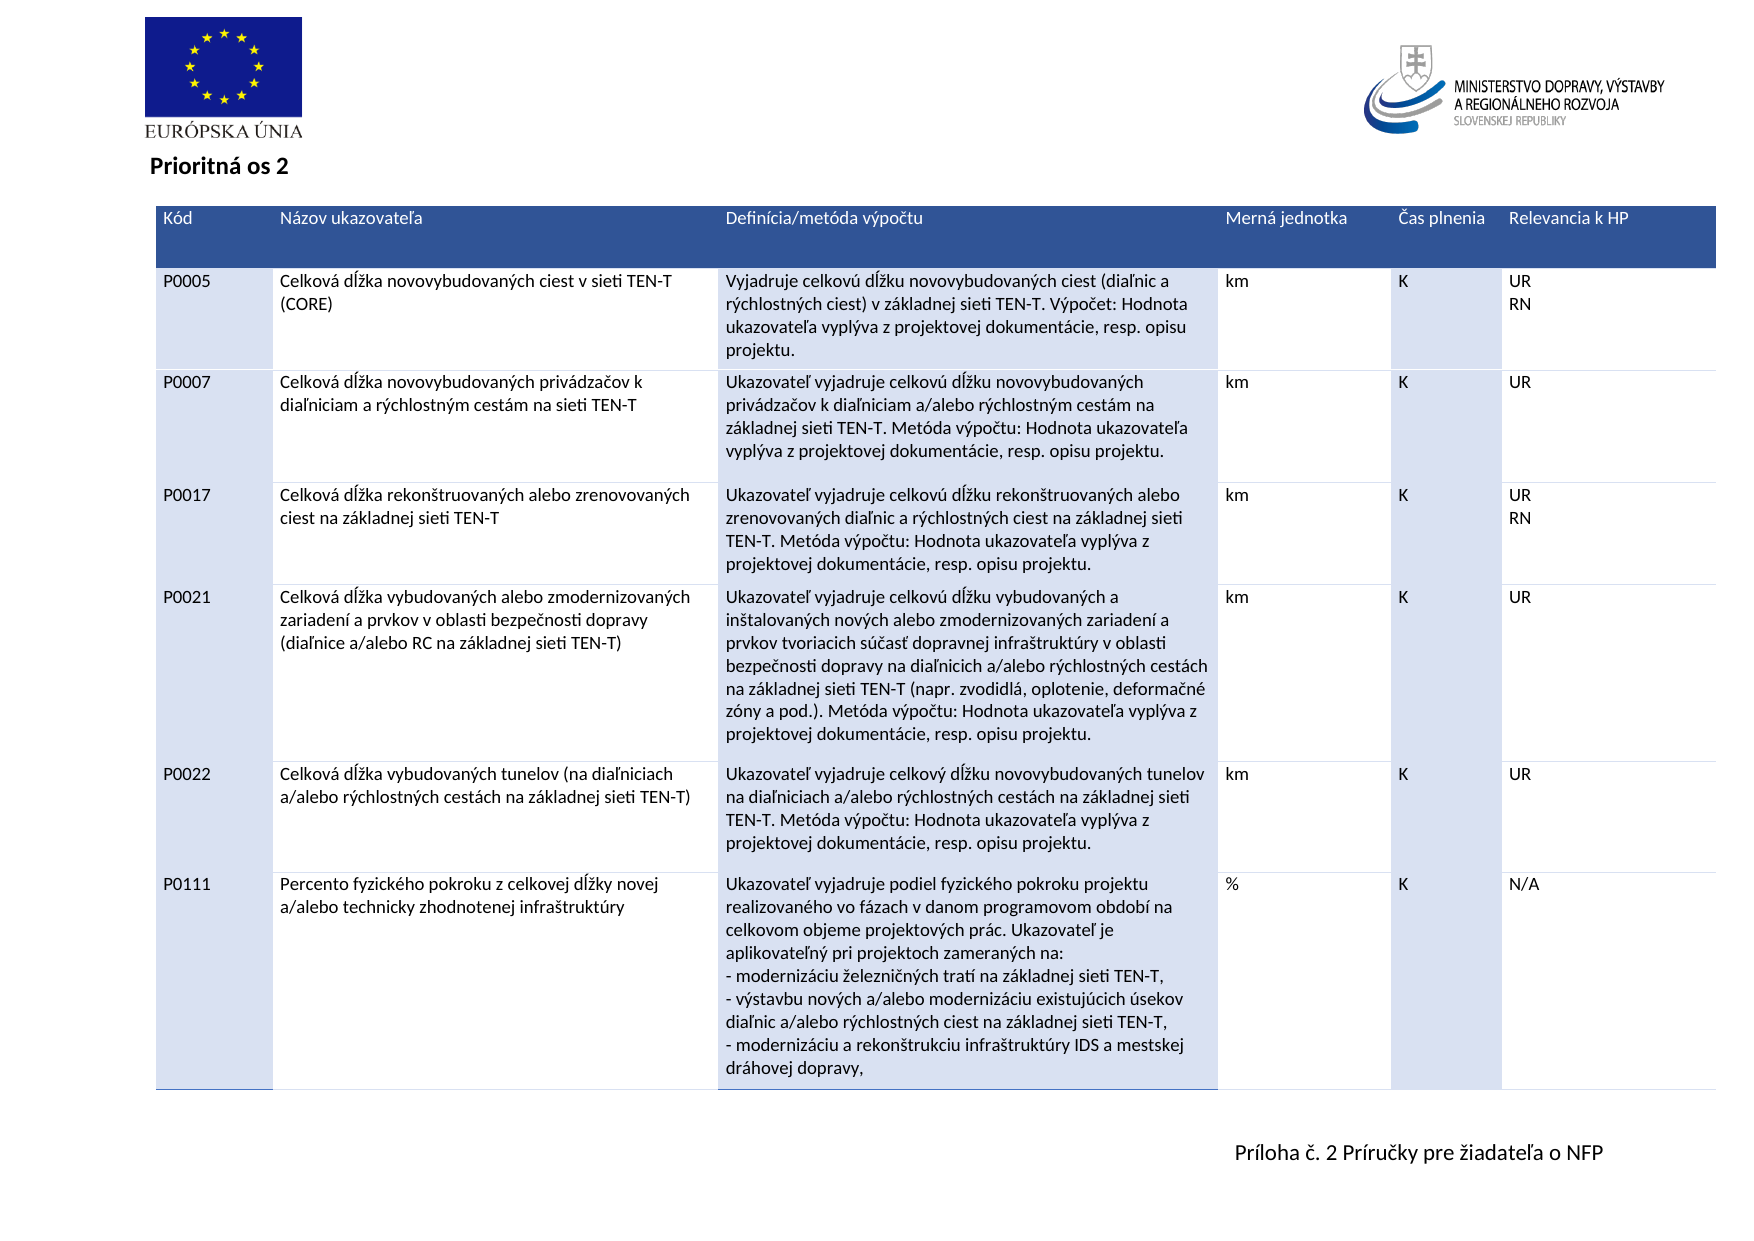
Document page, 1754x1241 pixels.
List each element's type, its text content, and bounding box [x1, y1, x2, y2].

table_header Kód [156, 206, 273, 268]
table_header Čas plnenia [1391, 206, 1502, 268]
table_cell Ukazovateľ vyjadruje celkový dĺžku novovybudovaných tunelov na diaľniciach a/alebo rýchlostných cestách na základnej sieti TEN-T. Metóda výpočtu: Hodnota ukazovateľa vyplýva z projektovej dokumentácie, resp. opisu projektu. [718, 762, 1218, 872]
table_cell K [1391, 483, 1502, 584]
table_cell P0005 [156, 269, 273, 369]
table_cell Celková dĺžka vybudovaných tunelov (na diaľniciach a/alebo rýchlostných cestách na základnej sieti TEN-T) [273, 762, 718, 872]
table_cell Celková dĺžka novovybudovaných privádzačov k diaľniciam a rýchlostným cestám na sieti TEN-T [273, 371, 718, 482]
table_cell Ukazovateľ vyjadruje celkovú dĺžku rekonštruovaných alebo zrenovovaných diaľnic a rýchlostných ciest na základnej sieti TEN-T. Metóda výpočtu: Hodnota ukazovateľa vyplýva z projektovej dokumentácie, resp. opisu projektu. [718, 483, 1218, 584]
text Prioritná os 2 [150, 150, 1604, 181]
picture [1355, 37, 1669, 146]
table_cell km [1218, 269, 1391, 369]
table_cell K [1391, 269, 1502, 369]
table_header Definícia/metóda výpočtu [718, 206, 1218, 268]
table_cell Celková dĺžka vybudovaných alebo zmodernizovaných zariadení a prvkov v oblasti bezpečnosti dopravy (diaľnice a/alebo RC na základnej sieti TEN-T) [273, 585, 718, 761]
table_cell km [1218, 762, 1391, 872]
table_cell km [1218, 483, 1391, 584]
table_cell % [1218, 873, 1391, 1089]
table_cell Ukazovateľ vyjadruje celkovú dĺžku novovybudovaných privádzačov k diaľniciam a/alebo rýchlostným cestám na základnej sieti TEN-T. Metóda výpočtu: Hodnota ukazovateľa vyplýva z projektovej dokumentácie, resp. opisu projektu. [718, 371, 1218, 482]
table_header Názov ukazovateľa [273, 206, 718, 268]
table_cell UR [1502, 371, 1716, 482]
table_cell Ukazovateľ vyjadruje celkovú dĺžku vybudovaných a inštalovaných nových alebo zmodernizovaných zariadení a prvkov tvoriacich súčasť dopravnej infraštruktúry v oblasti bezpečnosti dopravy na diaľnicich a/alebo rýchlostných cestách na základnej sieti TEN-T (napr. zvodidlá, oplotenie, deformačné zóny a pod.). Metóda výpočtu: Hodnota ukazovateľa vyplýva z projektovej dokumentácie, resp. opisu projektu. [718, 585, 1218, 761]
table_cell P0007 [156, 371, 273, 482]
table_cell K [1391, 873, 1502, 1089]
table_cell P0017 [156, 483, 273, 584]
table_cell Celková dĺžka rekonštruovaných alebo zrenovovaných ciest na základnej sieti TEN-T [273, 483, 718, 584]
table_cell km [1218, 371, 1391, 482]
table_cell UR [1502, 585, 1716, 761]
table_cell UR RN [1502, 483, 1716, 584]
table_cell km [1218, 585, 1391, 761]
table_cell UR [1502, 762, 1716, 872]
table_cell Vyjadruje celkovú dĺžku novovybudovaných ciest (diaľnic a rýchlostných ciest) v základnej sieti TEN-T. Výpočet: Hodnota ukazovateľa vyplýva z projektovej dokumentácie, resp. opisu projektu. [718, 269, 1218, 369]
table_cell K [1391, 371, 1502, 482]
table_cell P0022 [156, 762, 273, 872]
table_cell Celková dĺžka novovybudovaných ciest v sieti TEN-T (CORE) [273, 269, 718, 369]
table_cell Percento fyzického pokroku z celkovej dĺžky novej a/alebo technicky zhodnotenej infraštruktúry [273, 873, 718, 1089]
table_header Merná jednotka [1218, 206, 1391, 268]
table_cell P0021 [156, 585, 273, 761]
table_cell UR RN [1502, 269, 1716, 369]
table_header Relevancia k HP [1502, 206, 1716, 268]
table_cell N/A [1502, 873, 1716, 1089]
table_cell K [1391, 762, 1502, 872]
picture [144, 17, 303, 138]
table_cell P0111 [156, 873, 273, 1089]
table_cell K [1391, 585, 1502, 761]
